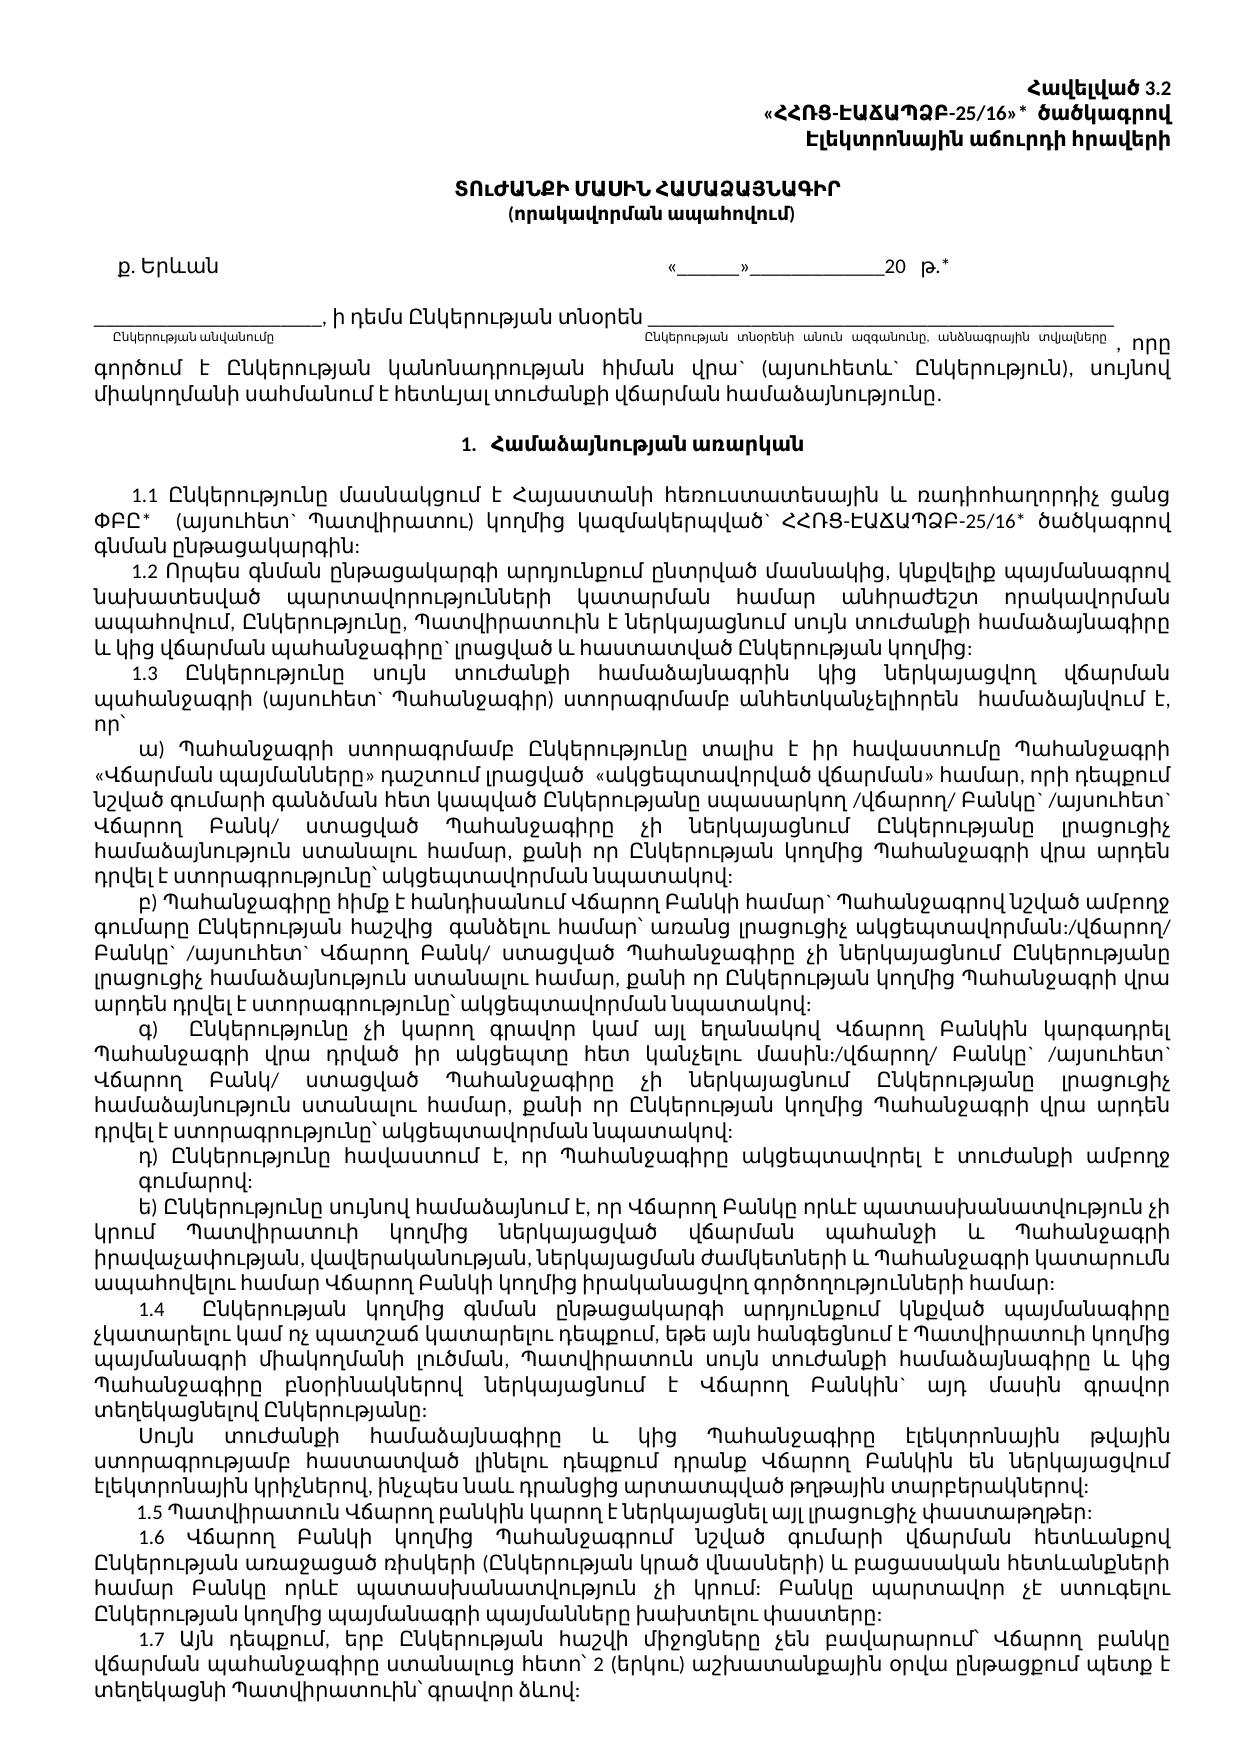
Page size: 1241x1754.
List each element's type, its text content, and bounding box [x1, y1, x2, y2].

text գ) Ընկերությունը չի կարող գրավոր կամ այլ եղանակով Վճարող Բանկին կարգադրել Պահանջագրի վրա դրված իր ակցեպտը հետ կանչելու մասին:/վճարող/ Բանկը` /այսուհետ` Վճարող Բանկ/ ստացված Պահանջագիրը չի ներկայացնում Ընկերությանը լրացուցիչ համաձայնություն ստանալու համար, քանի որ Ընկերության կողմից Պահանջագրի վրա արդեն դրվել է ստորագրությունը՝ ակցեպտավորման նպատակով: [94, 1016, 1171, 1143]
text ՏՈւԺԱՆՔԻ ՄԱՍԻՆ ՀԱՄԱՁԱՅՆԱԳԻՐ [94, 177, 1171, 202]
text 1.2 Որպես գնման ընթացակարգի արդյունքում ընտրված մասնակից, կնքվելիք պայմանագրով նախատեսված պարտավորությունների կատարման համար անհրաժեշտ որակավորման ապահովում, Ընկերությունը, Պատվիրատուին է ներկայացնում սույն տուժանքի համաձայնագիրը և կից վճարման պահանջագիրը` լրացված և հաստատված Ընկերության կողմից: [94, 559, 1171, 660]
text ______________________, ի դեմս Ընկերության տնօրեն _____________________________________________ [94, 304, 1171, 330]
text 1.5 Պատվիրատուն Վճարող բանկին կարող է ներկայացնել այլ լրացուցիչ փաստաթղթեր: [94, 1499, 1171, 1524]
text ե) Ընկերությունը սույնով համաձայնում է, որ Վճարող Բանկը որևէ պատասխանատվություն չի կրում Պատվիրատուի կողմից ներկայացված վճարման պահանջի և Պահանջագրի իրավաչափության, վավերականության, ներկայացման ժամկետների և Պահանջագրի կատարումն ապահովելու համար Վճարող Բանկի կողմից իրականացվող գործողությունների համար: [94, 1194, 1171, 1296]
text 1.1 Ընկերությունը մասնակցում է Հայաստանի հեռուստատեսային և ռադիոհաղորդիչ ցանց ՓԲԸ* (այսուհետ` Պատվիրատու) կողմից կազմակերպված` ՀՀՌՑ-ԷԱՃԱՊՁԲ-25/16* ծածկագրով գնման ընթացակարգին: [94, 482, 1171, 559]
text (որակավորման ապահովում) [94, 202, 1171, 225]
text Ընկերության անվանումը Ընկերության տնօրենի անուն ազգանունը, անձնագրային տվյալները , որը գործում է Ընկերության կանոնադրության հիման վրա` (այսուհետև` Ընկերություն), սույնով միակողմանի սահմանում է հետևյալ տուժանքի վճարման համաձայնությունը. [94, 330, 1171, 406]
text բ) Պահանջագիրը հիմք է հանդիսանում Վճարող Բանկի համար` Պահանջագրով նշված ամբողջ գումարը Ընկերության հաշվից գանձելու համար՝ առանց լրացուցիչ ակցեպտավորման:/վճարող/ Բանկը` /այսուհետ` Վճարող Բանկ/ ստացված Պահանջագիրը չի ներկայացնում Ընկերությանը լրացուցիչ համաձայնություն ստանալու համար, քանի որ Ընկերության կողմից Պահանջագրի վրա արդեն դրվել է ստորագրությունը՝ ակցեպտավորման նպատակով: [94, 889, 1171, 1016]
text Հավելված 3.2 [94, 75, 1171, 100]
text Սույն տուժանքի համաձայնագիրը և կից Պահանջագիրը էլեկտրոնային թվային ստորագրությամբ հաստատված լինելու դեպքում դրանք Վճարող Բանկին են ներկայացվում էլեկտրոնային կրիչներով, ինչպես նաև դրանցից արտատպված թղթային տարբերակներով: [94, 1423, 1171, 1499]
text ա) Պահանջագրի ստորագրմամբ Ընկերությունը տալիս է իր հավաստումը Պահանջագրի «Վճարման պայմանները» դաշտում լրացված «ակցեպտավորված վճարման» համար, որի դեպքում նշված գումարի գանձման հետ կապված Ընկերությանը սպասարկող /վճարող/ Բանկը` /այսուհետ` Վճարող Բանկ/ ստացված Պահանջագիրը չի ներկայացնում Ընկերությանը լրացուցիչ համաձայնություն ստանալու համար, քանի որ Ընկերության կողմից Պահանջագրի վրա արդեն դրվել է ստորագրությունը՝ ակցեպտավորման նպատակով: [94, 737, 1171, 889]
text 1.3 Ընկերությունը սույն տուժանքի համաձայնագրին կից ներկայացվող վճարման պահանջագրի (այսուհետ` Պահանջագիր) ստորագրմամբ անհետկանչելիորեն համաձայնվում է, որ՝ [94, 660, 1171, 737]
text Էլեկտրոնային աճուրդի հրավերի [94, 126, 1171, 151]
text 1.7 Այն դեպքում, երբ Ընկերության հաշվի միջոցները չեն բավարարում՝ Վճարող բանկը վճարման պահանջագիրը ստանալուց հետո՝ 2 (երկու) աշխատանքային օրվա ընթացքում պետք է տեղեկացնի Պատվիրատուին՝ գրավոր ձևով: [94, 1626, 1171, 1702]
text «ՀՀՌՑ-ԷԱՃԱՊՁԲ-25/16»* ծածկագրով [94, 100, 1171, 126]
text 1.4 Ընկերության կողմից գնման ընթացակարգի արդյունքում կնքված պայմանագիրը չկատարելու կամ ոչ պատշաճ կատարելու դեպքում, եթե այն հանգեցնում է Պատվիրատուի կողմից պայմանագրի միակողմանի լուծման, Պատվիրատուն սույն տուժանքի համաձայնագիրը և կից Պահանջագիրը բնօրինակներով ներկայացնում է Վճարող Բանկին` այդ մասին գրավոր տեղեկացնելով Ընկերությանը: [94, 1296, 1171, 1423]
text 1. Համաձայնության առարկան [94, 432, 1171, 457]
text դ) Ընկերությունը հավաստում է, որ Պահանջագիրը ակցեպտավորել է տուժանքի ամբողջ գումարով: [138, 1143, 1171, 1194]
text ք. Երևան «______»_____________20 թ.* [94, 254, 1171, 279]
text 1.6 Վճարող Բանկի կողմից Պահանջագրում նշված գումարի վճարման հետևանքով Ընկերության առաջացած ռիսկերի (Ընկերության կրած վնասների) և բացասական հետևանքների համար Բանկը որևէ պատասխանատվություն չի կրում: Բանկը պարտավոր չէ ստուգելու Ընկերության կողմից պայմանագրի պայմանները խախտելու փաստերը: [94, 1524, 1171, 1626]
